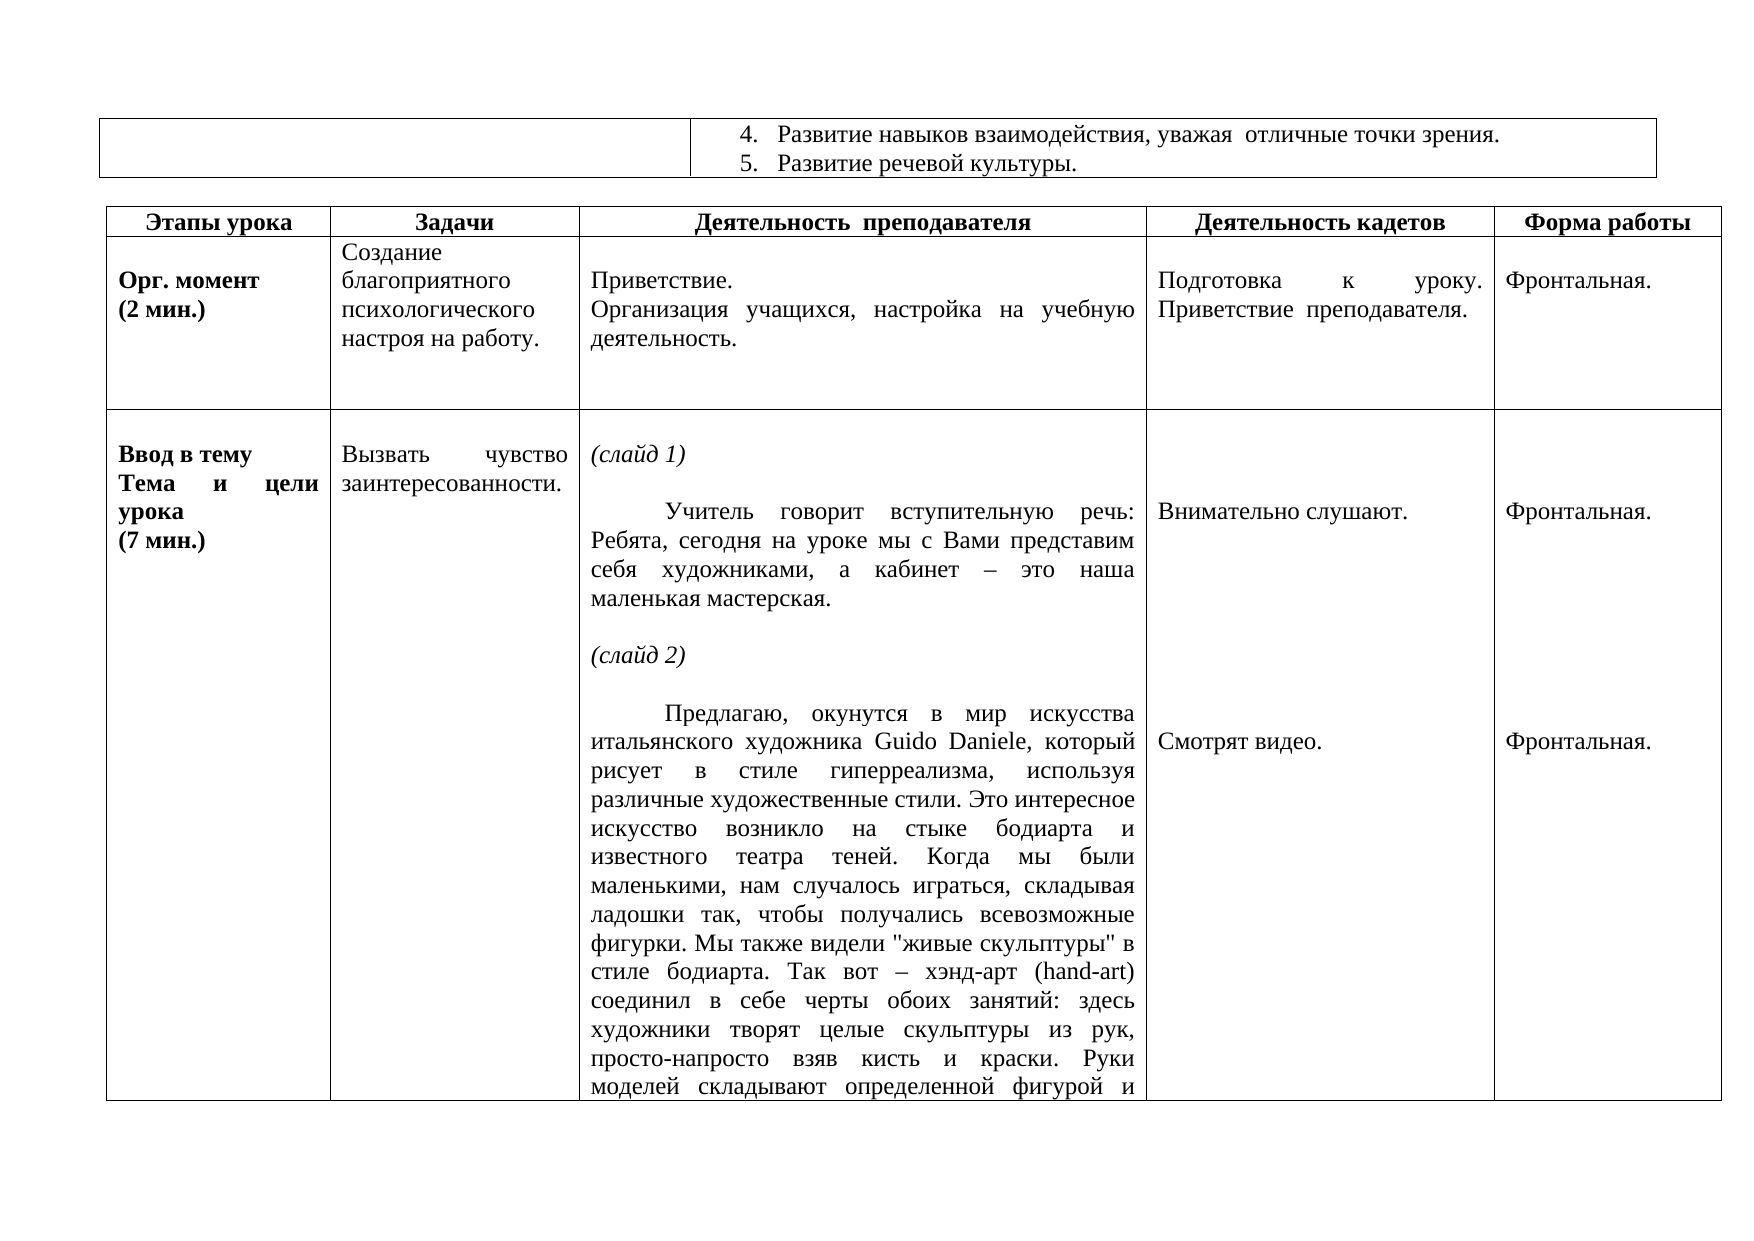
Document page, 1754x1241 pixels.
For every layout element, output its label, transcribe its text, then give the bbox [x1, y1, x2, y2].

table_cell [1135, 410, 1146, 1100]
table_cell Орг. момент (2 мин.) [107, 237, 330, 409]
table_header Деятельность кадетов [1147, 207, 1494, 236]
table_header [691, 119, 1656, 176]
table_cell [331, 410, 579, 1100]
table_header Задачи [331, 207, 579, 236]
table_cell Подготовка к уроку. Приветствие преподавателя. [1147, 237, 1494, 409]
table_header Форма работы [1495, 207, 1721, 236]
table_header Этапы урока [107, 207, 330, 236]
table_header Деятельность преподавателя [580, 207, 1146, 236]
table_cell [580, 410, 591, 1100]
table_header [100, 119, 690, 176]
table_cell Фронтальная. [1495, 237, 1721, 409]
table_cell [107, 410, 330, 1100]
table_cell Приветствие. Организация учащихся, настройка на учебную деятельность. [580, 237, 1146, 409]
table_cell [1147, 410, 1494, 1100]
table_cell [1495, 410, 1721, 1100]
table_cell Создание благоприятного психологического настроя на работу. [331, 237, 579, 409]
